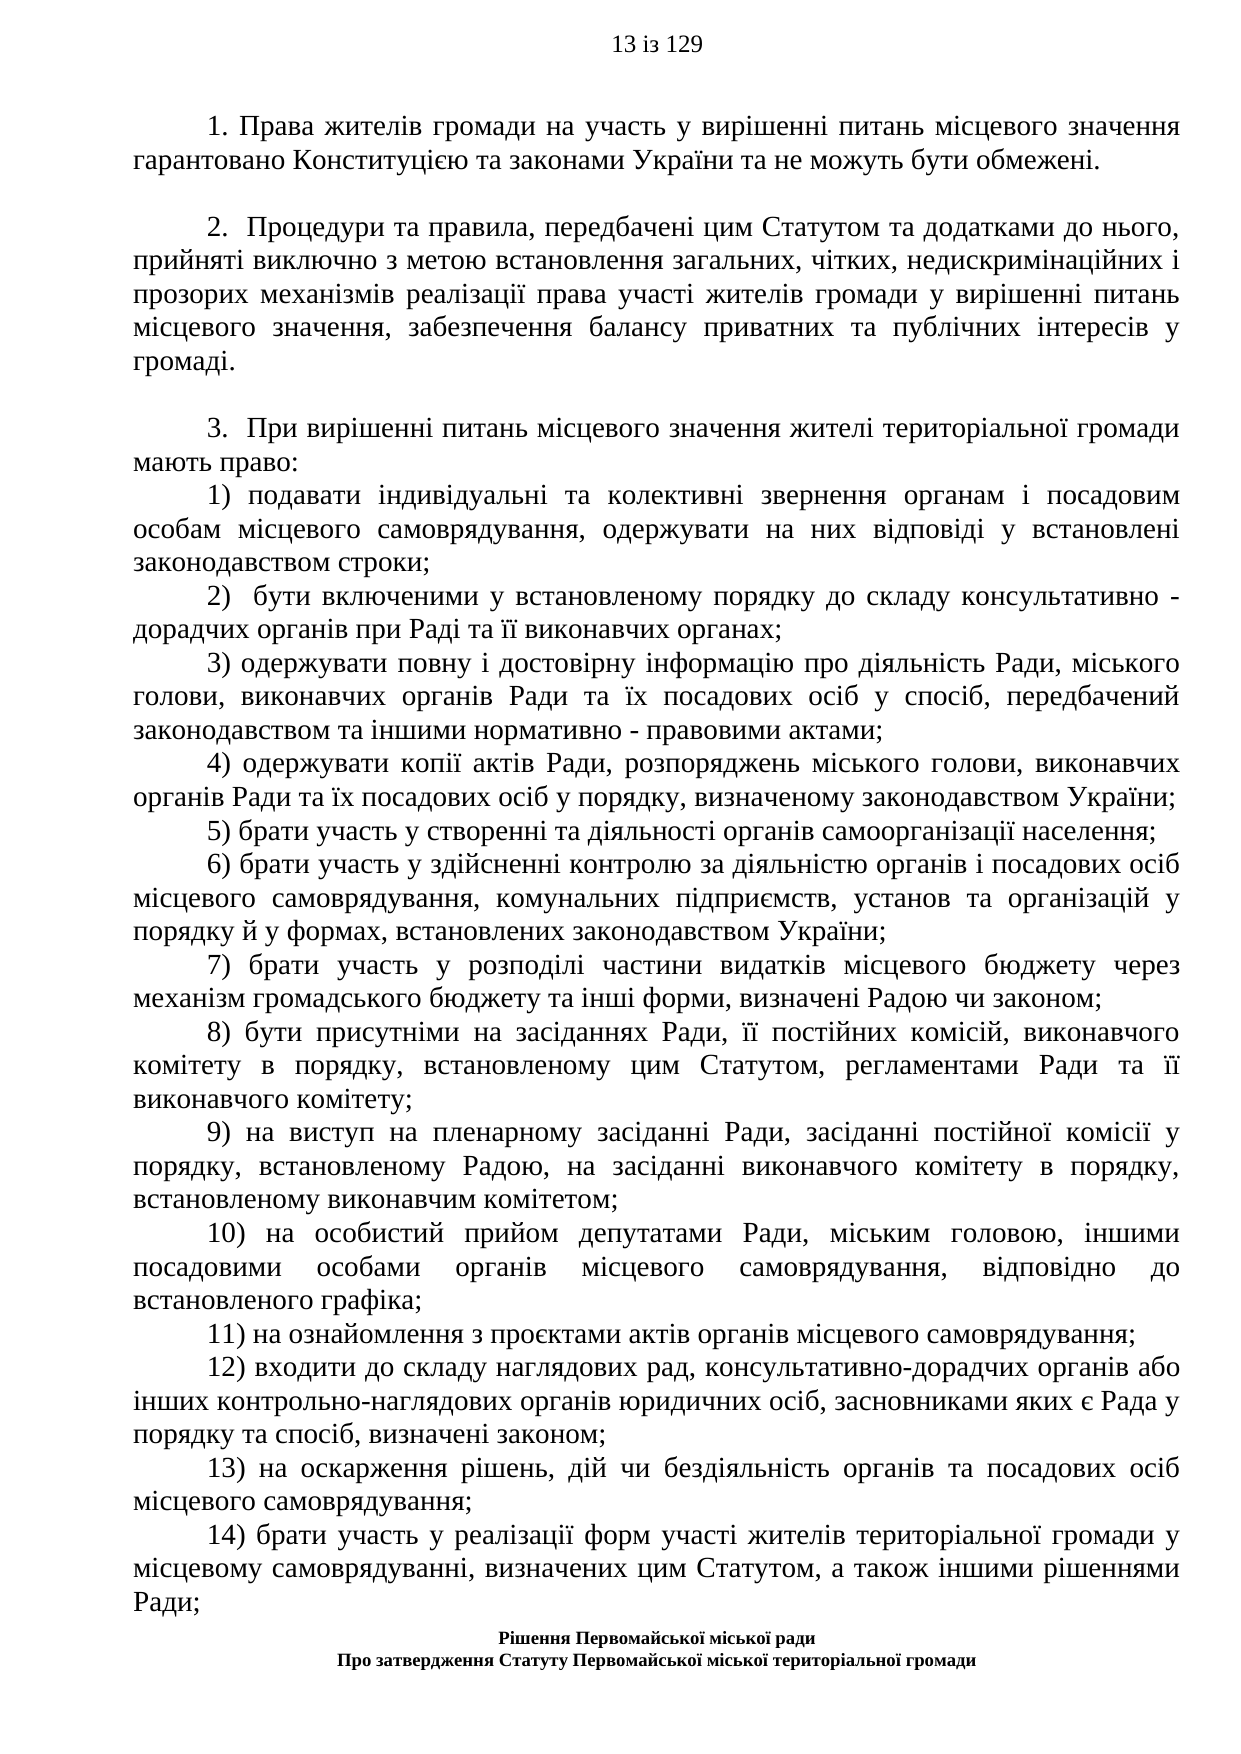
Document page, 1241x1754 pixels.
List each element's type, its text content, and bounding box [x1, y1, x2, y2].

text 3) одержувати повну і достовірну інформацію про діяльність Ради, міського голови, виконавчих органів Ради та їх посадових осіб у спосіб, передбачений законодавством та іншими нормативно - правовими актами; [133, 645, 1181, 746]
text 9) на виступ на пленарному засіданні Ради, засіданні постійної комісії у порядку, встановленому Радою, на засіданні виконавчого комітету в порядку, встановленому виконавчим комітетом; [133, 1114, 1181, 1215]
text 1) подавати індивідуальні та колективні звернення органам і посадовим особам місцевого самоврядування, одержувати на них відповіді у встановлені законодавством строки; [133, 477, 1181, 578]
text 5) брати участь у створенні та діяльності органів самоорганізації населення; [133, 813, 1181, 846]
text 6) брати участь у здійсненні контролю за діяльністю органів і посадових осіб місцевого самоврядування, комунальних підприємств, установ та організацій у порядку й у формах, встановлених законодавством України; [133, 846, 1181, 947]
text 1. Права жителів громади на участь у вирішенні питань місцевого значення гарантовано Конституцією та законами України та не можуть бути обмежені. [133, 108, 1181, 175]
text 14) брати участь у реалізації форм участі жителів територіальної громади у місцевому самоврядуванні, визначених цим Статутом, а також іншими рішеннями Ради; [133, 1517, 1181, 1618]
text 11) на ознайомлення з проєктами актів органів місцевого самоврядування; [133, 1316, 1181, 1349]
text 2) бути включеними у встановленому порядку до складу консультативно - дорадчих органів при Раді та її виконавчих органах; [133, 578, 1181, 645]
text 12) входити до складу наглядових рад, консультативно-дорадчих органів або інших контрольно-наглядових органів юридичних осіб, засновниками яких є Рада у порядку та спосіб, визначені законом; [133, 1349, 1181, 1450]
text 7) брати участь у розподілі частини видатків місцевого бюджету через механізм громадського бюджету та інші форми, визначені Радою чи законом; [133, 947, 1181, 1014]
text 13) на оскарження рішень, дій чи бездіяльність органів та посадових осіб місцевого самоврядування; [133, 1450, 1181, 1517]
text 2. Процедури та правила, передбачені цим Статутом та додатками до нього, прийняті виключно з метою встановлення загальних, чітких, недискримінаційних і прозорих механізмів реалізації права участі жителів громади у вирішенні питань місцевого значення, забезпечення балансу приватних та публічних інтересів у громаді. [133, 209, 1181, 377]
text 3. При вирішенні питань місцевого значення жителі територіальної громади мають право: [133, 410, 1181, 477]
text 8) бути присутніми на засіданнях Ради, її постійних комісій, виконавчого комітету в порядку, встановленому цим Статутом, регламентами Ради та її виконавчого комітету; [133, 1014, 1181, 1114]
text 10) на особистий прийом депутатами Ради, міським головою, іншими посадовими особами органів місцевого самоврядування, відповідно до встановленого графіка; [133, 1215, 1181, 1316]
text 4) одержувати копії актів Ради, розпоряджень міського голови, виконавчих органів Ради та їх посадових осіб у порядку, визначеному законодавством України; [133, 746, 1181, 813]
